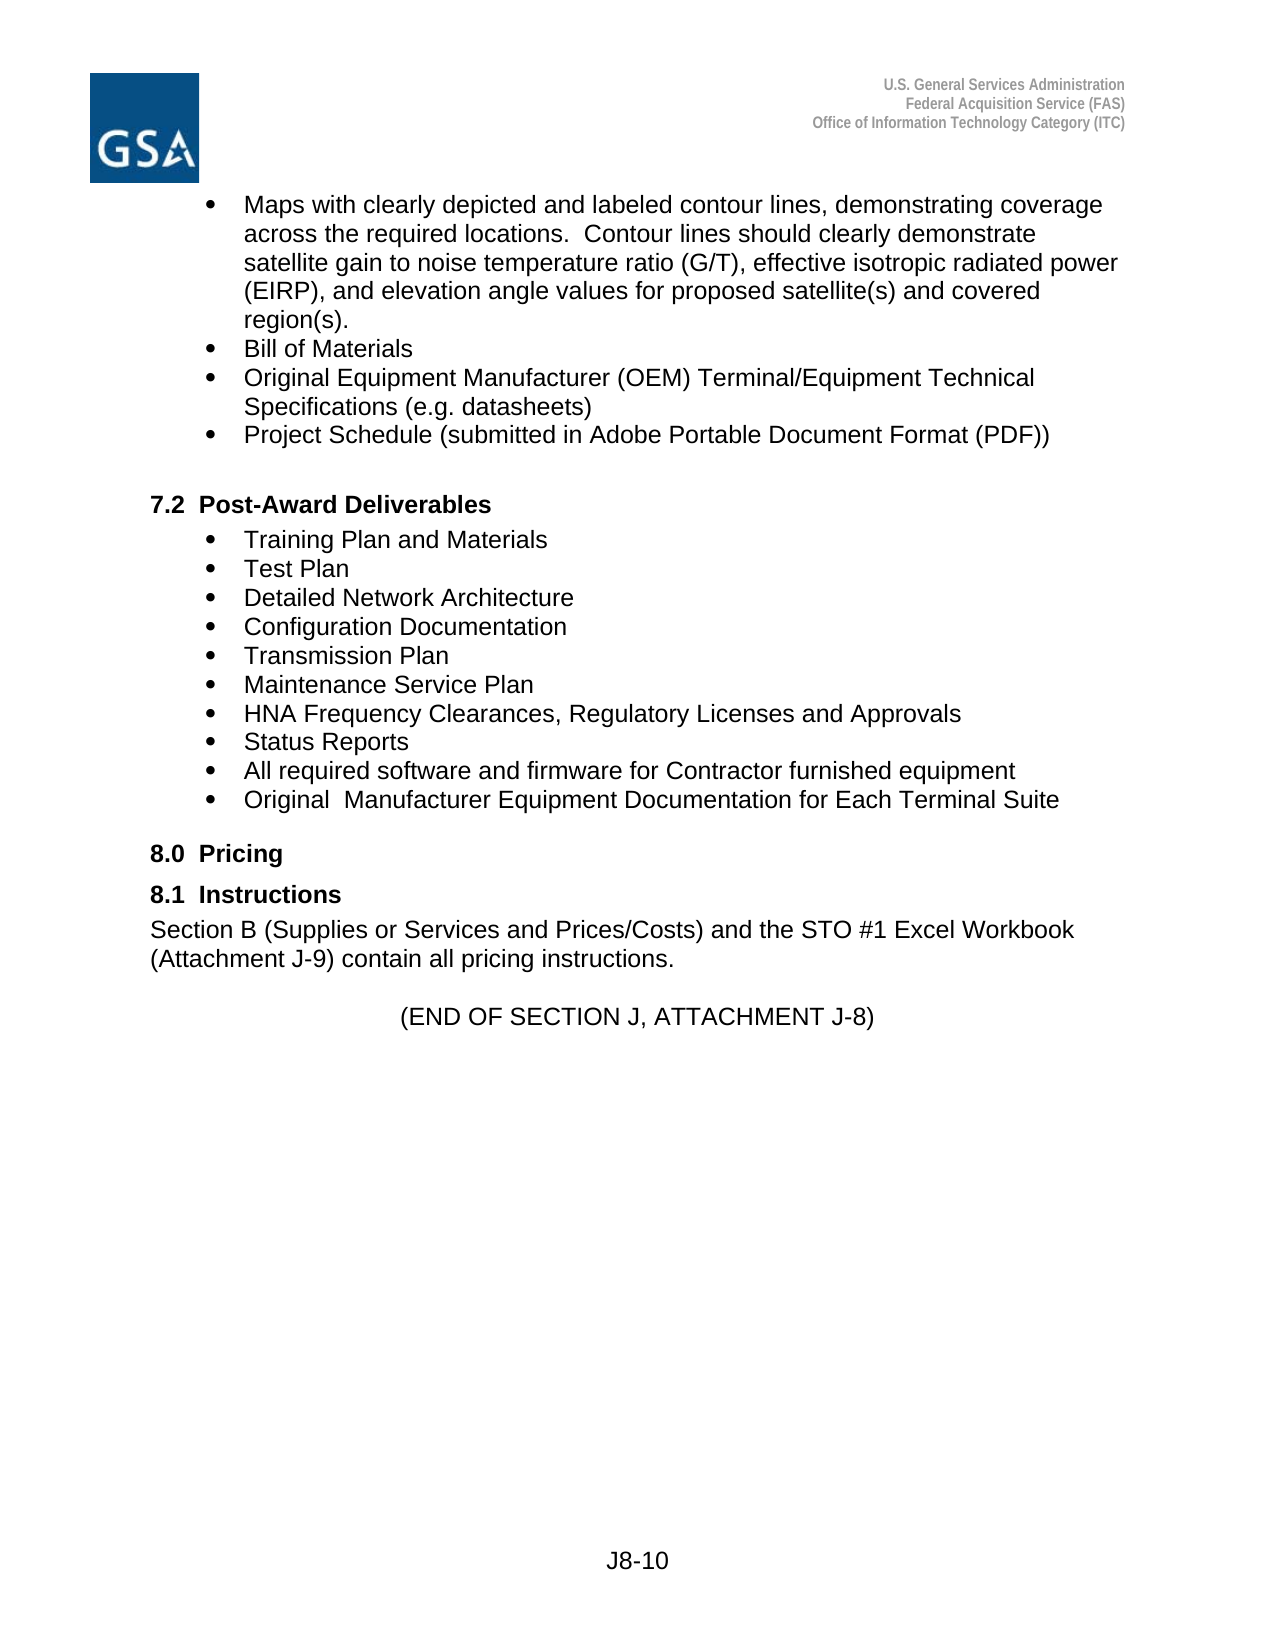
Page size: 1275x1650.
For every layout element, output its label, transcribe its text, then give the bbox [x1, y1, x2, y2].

list Test Plan [206, 554, 1125, 583]
list Transmission Plan [206, 641, 1125, 670]
list Configuration Documentation [206, 612, 1125, 641]
list HNA Frequency Clearances, Regulatory Licenses and Approvals [206, 698, 1125, 727]
subtitle Pricing [150, 839, 1125, 868]
list Original Equipment Manufacturer (OEM) Terminal/Equipment Technical Specifications (e.g. datasheets) [206, 363, 1125, 420]
list Maps with clearly depicted and labeled contour lines, demonstrating coverage across the required locations. Contour lines should clearly demonstrate satellite gain to noise temperature ratio (G/T), effective isotropic radiated power (EIRP), and elevation angle values for proposed satellite(s) and covered region(s). [206, 190, 1125, 334]
list Status Reports [206, 727, 1125, 756]
list Detailed Network Architecture [206, 583, 1125, 612]
list Bill of Materials [206, 334, 1125, 363]
text (END OF SECTION J, ATTACHMENT J-8) [150, 1001, 1125, 1030]
picture [90, 73, 200, 183]
subtitle Post-Award Deliverables [150, 490, 1125, 519]
list Project Schedule (submitted in Adobe Portable Document Format (PDF)) [206, 420, 1125, 449]
list Training Plan and Materials [206, 525, 1125, 554]
subtitle Instructions [150, 880, 1125, 909]
list Original Manufacturer Equipment Documentation for Each Terminal Suite [206, 785, 1125, 814]
list All required software and firmware for Contractor furnished equipment [206, 756, 1125, 785]
list Maintenance Service Plan [206, 670, 1125, 698]
text Section B (Supplies or Services and Prices/Costs) and the STO #1 Excel Workbook (Attachment J-9) contain all pricing instructions. [150, 915, 1125, 973]
